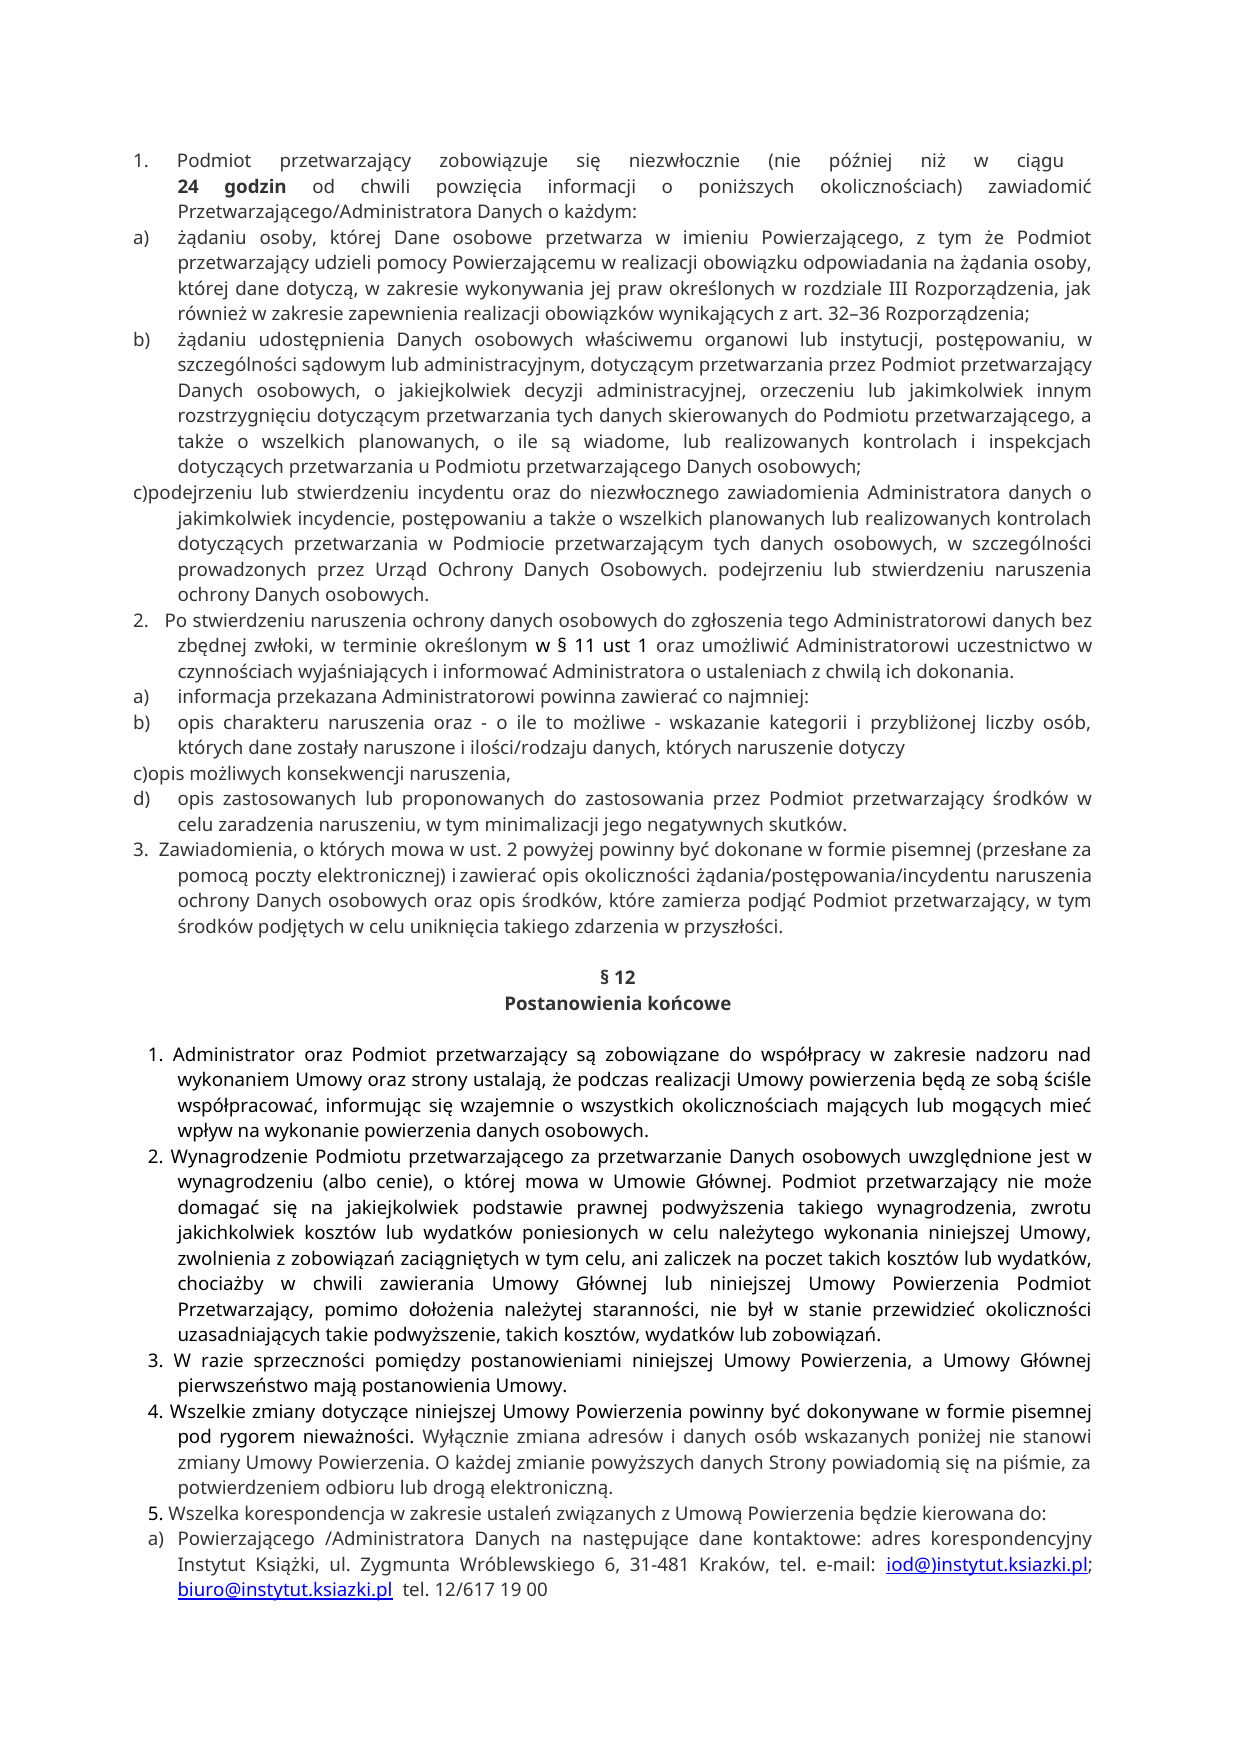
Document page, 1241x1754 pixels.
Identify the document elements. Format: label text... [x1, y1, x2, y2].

text 3. Zawiadomienia, o których mowa w ust. 2 powyżej powinny być dokonane w formie pisemnej (przesłane za pomocą poczty elektronicznej) i zawierać opis okoliczności żądania/postępowania/incydentu naruszenia ochrony Danych osobowych oraz opis środków, które zamierza podjąć Podmiot przetwarzający, w tym środków podjętych w celu uniknięcia takiego zdarzenia w przyszłości. [133, 837, 1093, 939]
list informacja przekazana Administratorowi powinna zawierać co najmniej: [133, 683, 1093, 709]
text 1. Podmiot przetwarzający zobowiązuje się niezwłocznie (nie później niż w ciągu 24 godzin od chwili powzięcia informacji o poniższych okolicznościach) zawiadomić Przetwarzającego/Administratora Danych o każdym: [133, 148, 1093, 224]
list żądaniu udostępnienia Danych osobowych właściwemu organowi lub instytucji, postępowaniu, w szczególności sądowym lub administracyjnym, dotyczącym przetwarzania przez Podmiot przetwarzający Danych osobowych, o jakiejkolwiek decyzji administracyjnej, orzeczeniu lub jakimkolwiek innym rozstrzygnięciu dotyczącym przetwarzania tych danych skierowanych do Podmiotu przetwarzającego, a także o wszelkich planowanych, o ile są wiadome, lub realizowanych kontrolach i inspekcjach dotyczących przetwarzania u Podmiotu przetwarzającego Danych osobowych; [133, 326, 1093, 479]
list podejrzeniu lub stwierdzeniu incydentu oraz do niezwłocznego zawiadomienia Administratora danych o jakimkolwiek incydencie, postępowaniu a także o wszelkich planowanych lub realizowanych kontrolach dotyczących przetwarzania w Podmiocie przetwarzającym tych danych osobowych, w szczególności prowadzonych przez Urząd Ochrony Danych Osobowych. podejrzeniu lub stwierdzeniu naruszenia ochrony Danych osobowych. [133, 479, 1093, 607]
list żądaniu osoby, której Dane osobowe przetwarza w imieniu Powierzającego, z tym że Podmiot przetwarzający udzieli pomocy Powierzającemu w realizacji obowiązku odpowiadania na żądania osoby, której dane dotyczą, w zakresie wykonywania jej praw określonych w rozdziale III Rozporządzenia, jak również w zakresie zapewnienia realizacji obowiązków wynikających z art. 32–36 Rozporządzenia; [133, 224, 1093, 326]
text Postanowienia końcowe [148, 990, 1093, 1015]
text § 12 [148, 964, 1093, 990]
text 5. Wszelka korespondencja w zakresie ustaleń związanych z Umową Powierzenia będzie kierowana do: [148, 1500, 1093, 1526]
list Powierzającego /Administratora Danych na następujące dane kontaktowe: adres korespondencyjny Instytut Książki, ul. Zygmunta Wróblewskiego 6, 31-481 Kraków, tel. e-mail: iod@)instytut.ksiazki.pl; biuro@instytut.ksiazki.pl tel. 12/617 19 00 [148, 1526, 1093, 1602]
list opis zastosowanych lub proponowanych do zastosowania przez Podmiot przetwarzający środków w celu zaradzenia naruszeniu, w tym minimalizacji jego negatywnych skutków. [133, 786, 1093, 837]
text 3. W razie sprzeczności pomiędzy postanowieniami niniejszej Umowy Powierzenia, a Umowy Głównej pierwszeństwo mają postanowienia Umowy. [148, 1347, 1093, 1398]
text 1. Administrator oraz Podmiot przetwarzający są zobowiązane do współpracy w zakresie nadzoru nad wykonaniem Umowy oraz strony ustalają, że podczas realizacji Umowy powierzenia będą ze sobą ściśle współpracować, informując się wzajemnie o wszystkich okolicznościach mających lub mogących mieć wpływ na wykonanie powierzenia danych osobowych. [148, 1041, 1093, 1143]
list opis możliwych konsekwencji naruszenia, [133, 760, 1093, 786]
list opis charakteru naruszenia oraz - o ile to możliwe - wskazanie kategorii i przybliżonej liczby osób, których dane zostały naruszone i ilości/rodzaju danych, których naruszenie dotyczy [133, 709, 1093, 760]
text 2. Po stwierdzeniu naruszenia ochrony danych osobowych do zgłoszenia tego Administratorowi danych bez zbędnej zwłoki, w terminie określonym w § 11 ust 1 oraz umożliwić Administratorowi uczestnictwo w czynnościach wyjaśniających i informować Administratora o ustaleniach z chwilą ich dokonania. [133, 607, 1093, 683]
text 2. Wynagrodzenie Podmiotu przetwarzającego za przetwarzanie Danych osobowych uwzględnione jest w wynagrodzeniu (albo cenie), o której mowa w Umowie Głównej. Podmiot przetwarzający nie może domagać się na jakiejkolwiek podstawie prawnej podwyższenia takiego wynagrodzenia, zwrotu jakichkolwiek kosztów lub wydatków poniesionych w celu należytego wykonania niniejszej Umowy, zwolnienia z zobowiązań zaciągniętych w tym celu, ani zaliczek na poczet takich kosztów lub wydatków, chociażby w chwili zawierania Umowy Głównej lub niniejszej Umowy Powierzenia Podmiot Przetwarzający, pomimo dołożenia należytej staranności, nie był w stanie przewidzieć okoliczności uzasadniających takie podwyższenie, takich kosztów, wydatków lub zobowiązań. [148, 1143, 1093, 1347]
text 4. Wszelkie zmiany dotyczące niniejszej Umowy Powierzenia powinny być dokonywane w formie pisemnej pod rygorem nieważności. Wyłącznie zmiana adresów i danych osób wskazanych poniżej nie stanowi zmiany Umowy Powierzenia. O każdej zmianie powyższych danych Strony powiadomią się na piśmie, za potwierdzeniem odbioru lub drogą elektroniczną. [148, 1398, 1093, 1500]
